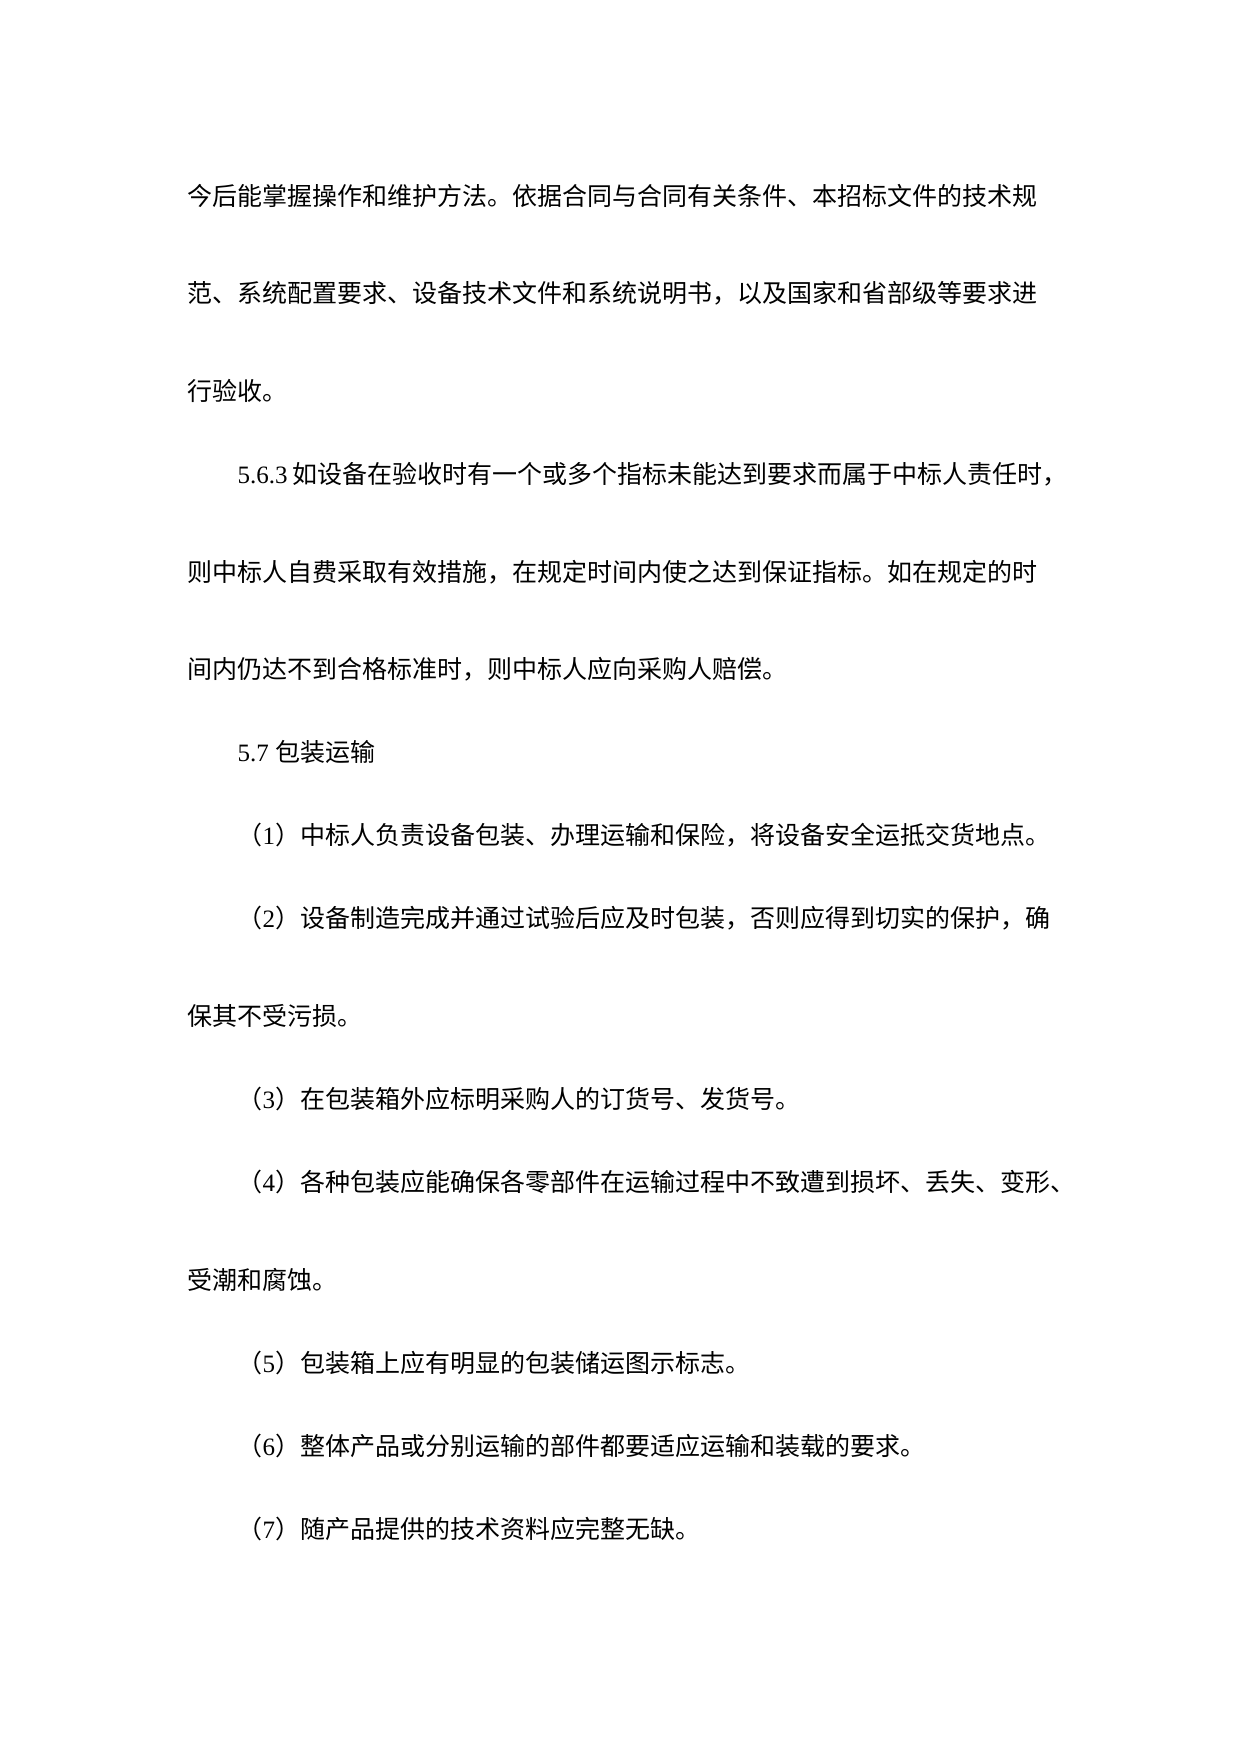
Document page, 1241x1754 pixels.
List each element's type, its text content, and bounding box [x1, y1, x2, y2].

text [187, 162, 1053, 422]
text 5.6.3如设备在验收时有一个或多个指标未能达到要求而属于中标人责任时，则中标人自费采取有效措施，在规定时间内使之达到保证指标。如在规定的时间内仍达不到合格标准时，则中标人应向采购人赔偿。 [187, 440, 1053, 700]
text （2）设备制造完成并通过试验后应及时包装，否则应得到切实的保护，确保其不受污损。 [187, 884, 1053, 1047]
text （5）包装箱上应有明显的包装储运图示标志。 [187, 1329, 1053, 1394]
text （3）在包装箱外应标明采购人的订货号、发货号。 [187, 1065, 1053, 1130]
text （6）整体产品或分别运输的部件都要适应运输和装载的要求。 [187, 1412, 1053, 1477]
text （4）各种包装应能确保各零部件在运输过程中不致遭到损坏、丢失、变形、受潮和腐蚀。 [187, 1148, 1053, 1311]
text （1）中标人负责设备包装、办理运输和保险，将设备安全运抵交货地点。 [187, 801, 1053, 866]
text 5.7 包装运输 [187, 718, 1053, 783]
text （7）随产品提供的技术资料应完整无缺。 [187, 1495, 1053, 1560]
